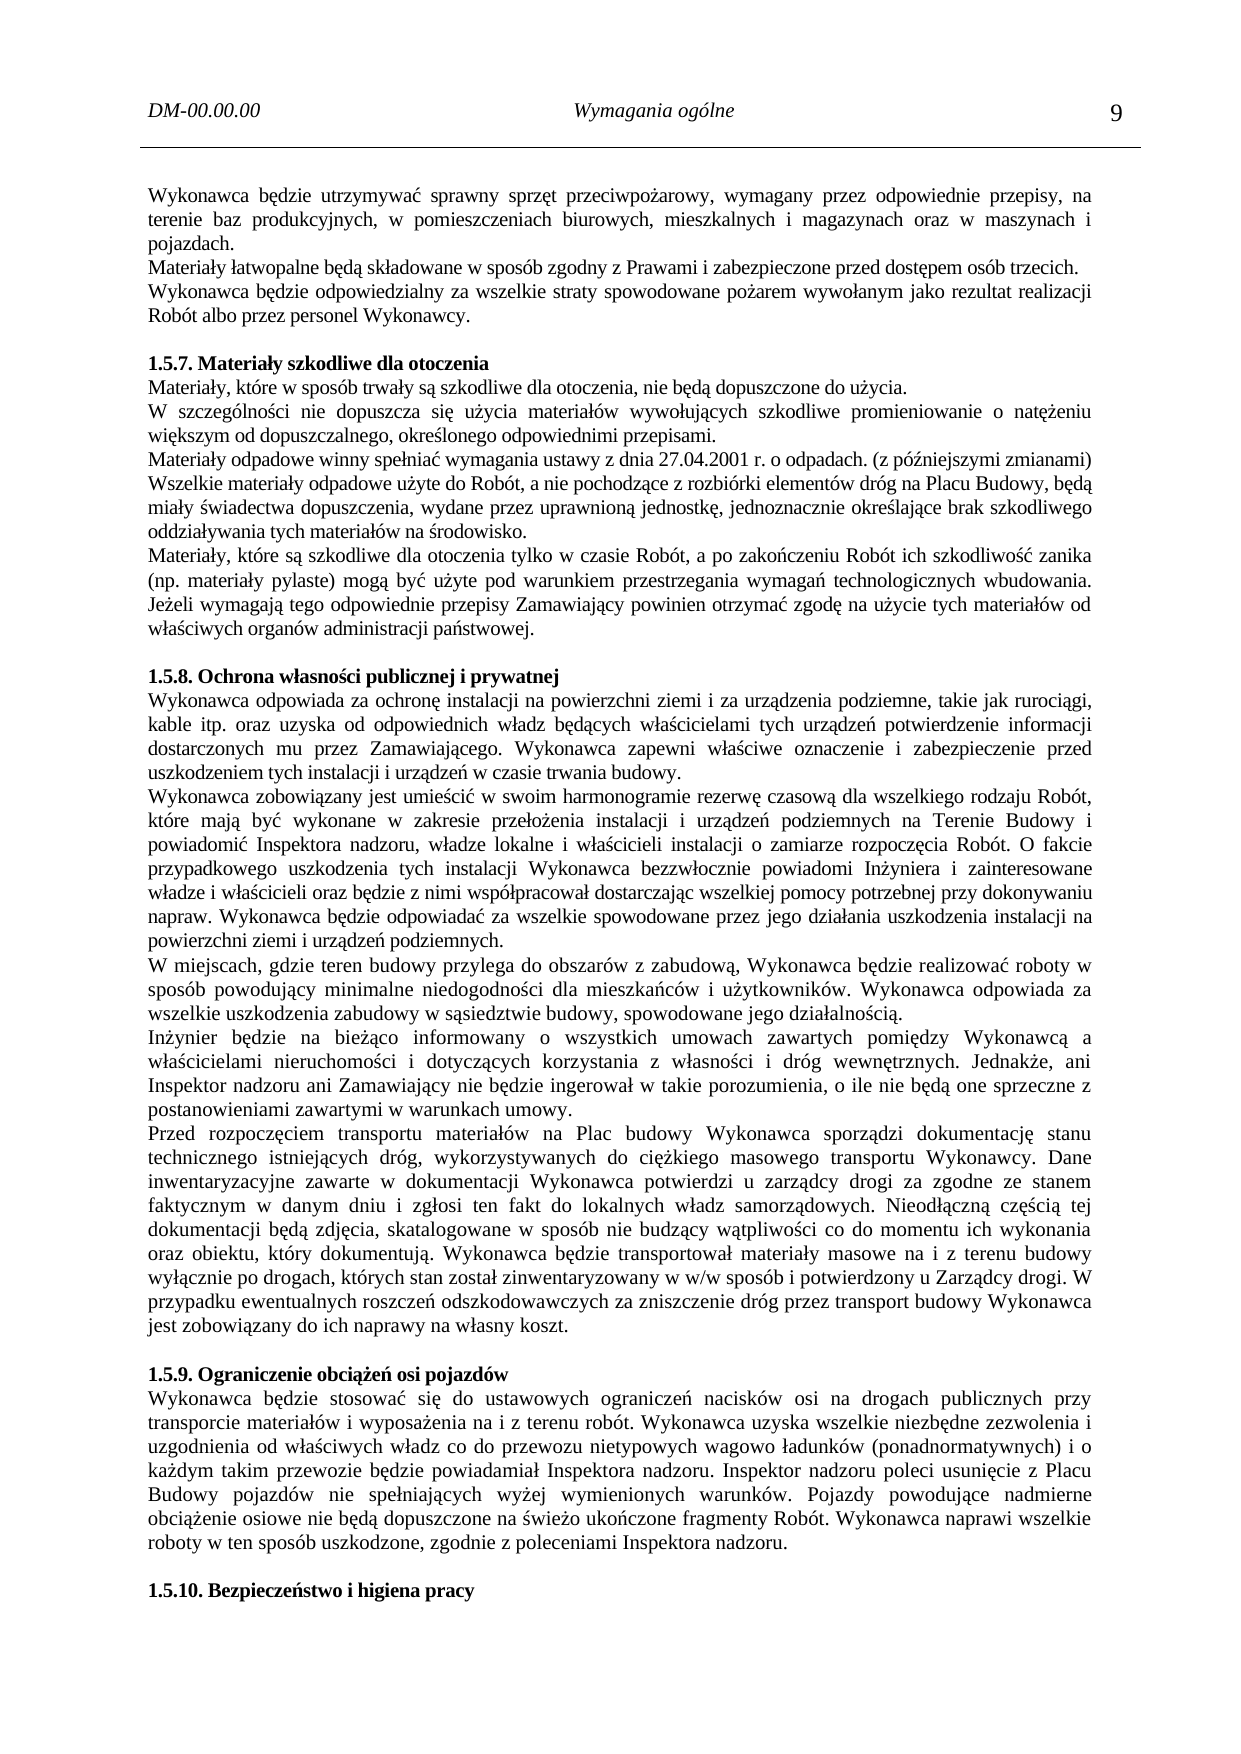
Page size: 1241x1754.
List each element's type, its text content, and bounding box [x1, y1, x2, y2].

text 1.5.8. Ochrona własności publicznej i prywatnej [148, 664, 1093, 688]
text Przed rozpoczęciem transportu materiałów na Plac budowy Wykonawca sporządzi dokumentację stanu technicznego istniejących dróg, wykorzystywanych do ciężkiego masowego transportu Wykonawcy. Dane inwentaryzacyjne zawarte w dokumentacji Wykonawca potwierdzi u zarządcy drogi za zgodne ze stanem faktycznym w danym dniu i zgłosi ten fakt do lokalnych władz samorządowych. Nieodłączną częścią tej dokumentacji będą zdjęcia, skatalogowane w sposób nie budzący wątpliwości co do momentu ich wykonania oraz obiektu, który dokumentują. Wykonawca będzie transportował materiały masowe na i z terenu budowy wyłącznie po drogach, których stan został zinwentaryzowany w w/w sposób i potwierdzony u Zarządcy drogi. W przypadku ewentualnych roszczeń odszkodowawczych za zniszczenie dróg przez transport budowy Wykonawca jest zobowiązany do ich naprawy na własny koszt. [148, 1121, 1093, 1337]
text Materiały odpadowe winny spełniać wymagania ustawy z dnia 27.04.2001 r. o odpadach. (z późniejszymi zmianami) [148, 447, 1093, 471]
text Wykonawca będzie odpowiedzialny za wszelkie straty spowodowane pożarem wywołanym jako rezultat realizacji Robót albo przez personel Wykonawcy. [148, 279, 1093, 327]
text Wykonawca będzie stosować się do ustawowych ograniczeń nacisków osi na drogach publicznych przy transporcie materiałów i wyposażenia na i z terenu robót. Wykonawca uzyska wszelkie niezbędne zezwolenia i uzgodnienia od właściwych władz co do przewozu nietypowych wagowo ładunków (ponadnormatywnych) i o każdym takim przewozie będzie powiadamiał Inspektora nadzoru. Inspektor nadzoru poleci usunięcie z Placu Budowy pojazdów nie spełniających wyżej wymienionych warunków. Pojazdy powodujące nadmierne obciążenie osiowe nie będą dopuszczone na świeżo ukończone fragmenty Robót. Wykonawca naprawi wszelkie roboty w ten sposób uszkodzone, zgodnie z poleceniami Inspektora nadzoru. [148, 1386, 1093, 1554]
text Materiały, które w sposób trwały są szkodliwe dla otoczenia, nie będą dopuszczone do użycia. [148, 375, 1093, 399]
text Materiały, które są szkodliwe dla otoczenia tylko w czasie Robót, a po zakończeniu Robót ich szkodliwość zanika (np. materiały pylaste) mogą być użyte pod warunkiem przestrzegania wymagań technologicznych wbudowania. Jeżeli wymagają tego odpowiednie przepisy Zamawiający powinien otrzymać zgodę na użycie tych materiałów od właściwych organów administracji państwowej. [148, 543, 1093, 640]
text Materiały łatwopalne będą składowane w sposób zgodny z Prawami i zabezpieczone przed dostępem osób trzecich. [148, 255, 1093, 279]
text 1.5.9. Ograniczenie obciążeń osi pojazdów [148, 1362, 1093, 1386]
text Wykonawca zobowiązany jest umieścić w swoim harmonogramie rezerwę czasową dla wszelkiego rodzaju Robót, które mają być wykonane w zakresie przełożenia instalacji i urządzeń podziemnych na Terenie Budowy i powiadomić Inspektora nadzoru, władze lokalne i właścicieli instalacji o zamiarze rozpoczęcia Robót. O fakcie przypadkowego uszkodzenia tych instalacji Wykonawca bezzwłocznie powiadomi Inżyniera i zainteresowane władze i właścicieli oraz będzie z nimi współpracował dostarczając wszelkiej pomocy potrzebnej przy dokonywaniu napraw. Wykonawca będzie odpowiadać za wszelkie spowodowane przez jego działania uszkodzenia instalacji na powierzchni ziemi i urządzeń podziemnych. [148, 784, 1093, 952]
text Wykonawca będzie utrzymywać sprawny sprzęt przeciwpożarowy, wymagany przez odpowiednie przepisy, na terenie baz produkcyjnych, w pomieszczeniach biurowych, mieszkalnych i magazynach oraz w maszynach i pojazdach. [148, 182, 1093, 255]
text W miejscach, gdzie teren budowy przylega do obszarów z zabudową, Wykonawca będzie realizować roboty w sposób powodujący minimalne niedogodności dla mieszkańców i użytkowników. Wykonawca odpowiada za wszelkie uszkodzenia zabudowy w sąsiedztwie budowy, spowodowane jego działalnością. [148, 952, 1093, 1025]
text 1.5.10. Bezpieczeństwo i higiena pracy [148, 1578, 1093, 1602]
text Inżynier będzie na bieżąco informowany o wszystkich umowach zawartych pomiędzy Wykonawcą a właścicielami nieruchomości i dotyczących korzystania z własności i dróg wewnętrznych. Jednakże, ani Inspektor nadzoru ani Zamawiający nie będzie ingerował w takie porozumienia, o ile nie będą one sprzeczne z postanowieniami zawartymi w warunkach umowy. [148, 1025, 1093, 1121]
text W szczególności nie dopuszcza się użycia materiałów wywołujących szkodliwe promieniowanie o natężeniu większym od dopuszczalnego, określonego odpowiednimi przepisami. [148, 399, 1093, 447]
text 1.5.7. Materiały szkodliwe dla otoczenia [148, 351, 1093, 375]
text Wykonawca odpowiada za ochronę instalacji na powierzchni ziemi i za urządzenia podziemne, takie jak rurociągi, kable itp. oraz uzyska od odpowiednich władz będących właścicielami tych urządzeń potwierdzenie informacji dostarczonych mu przez Zamawiającego. Wykonawca zapewni właściwe oznaczenie i zabezpieczenie przed uszkodzeniem tych instalacji i urządzeń w czasie trwania budowy. [148, 688, 1093, 784]
text Wszelkie materiały odpadowe użyte do Robót, a nie pochodzące z rozbiórki elementów dróg na Placu Budowy, będą miały świadectwa dopuszczenia, wydane przez uprawnioną jednostkę, jednoznacznie określające brak szkodliwego oddziaływania tych materiałów na środowisko. [148, 471, 1093, 543]
